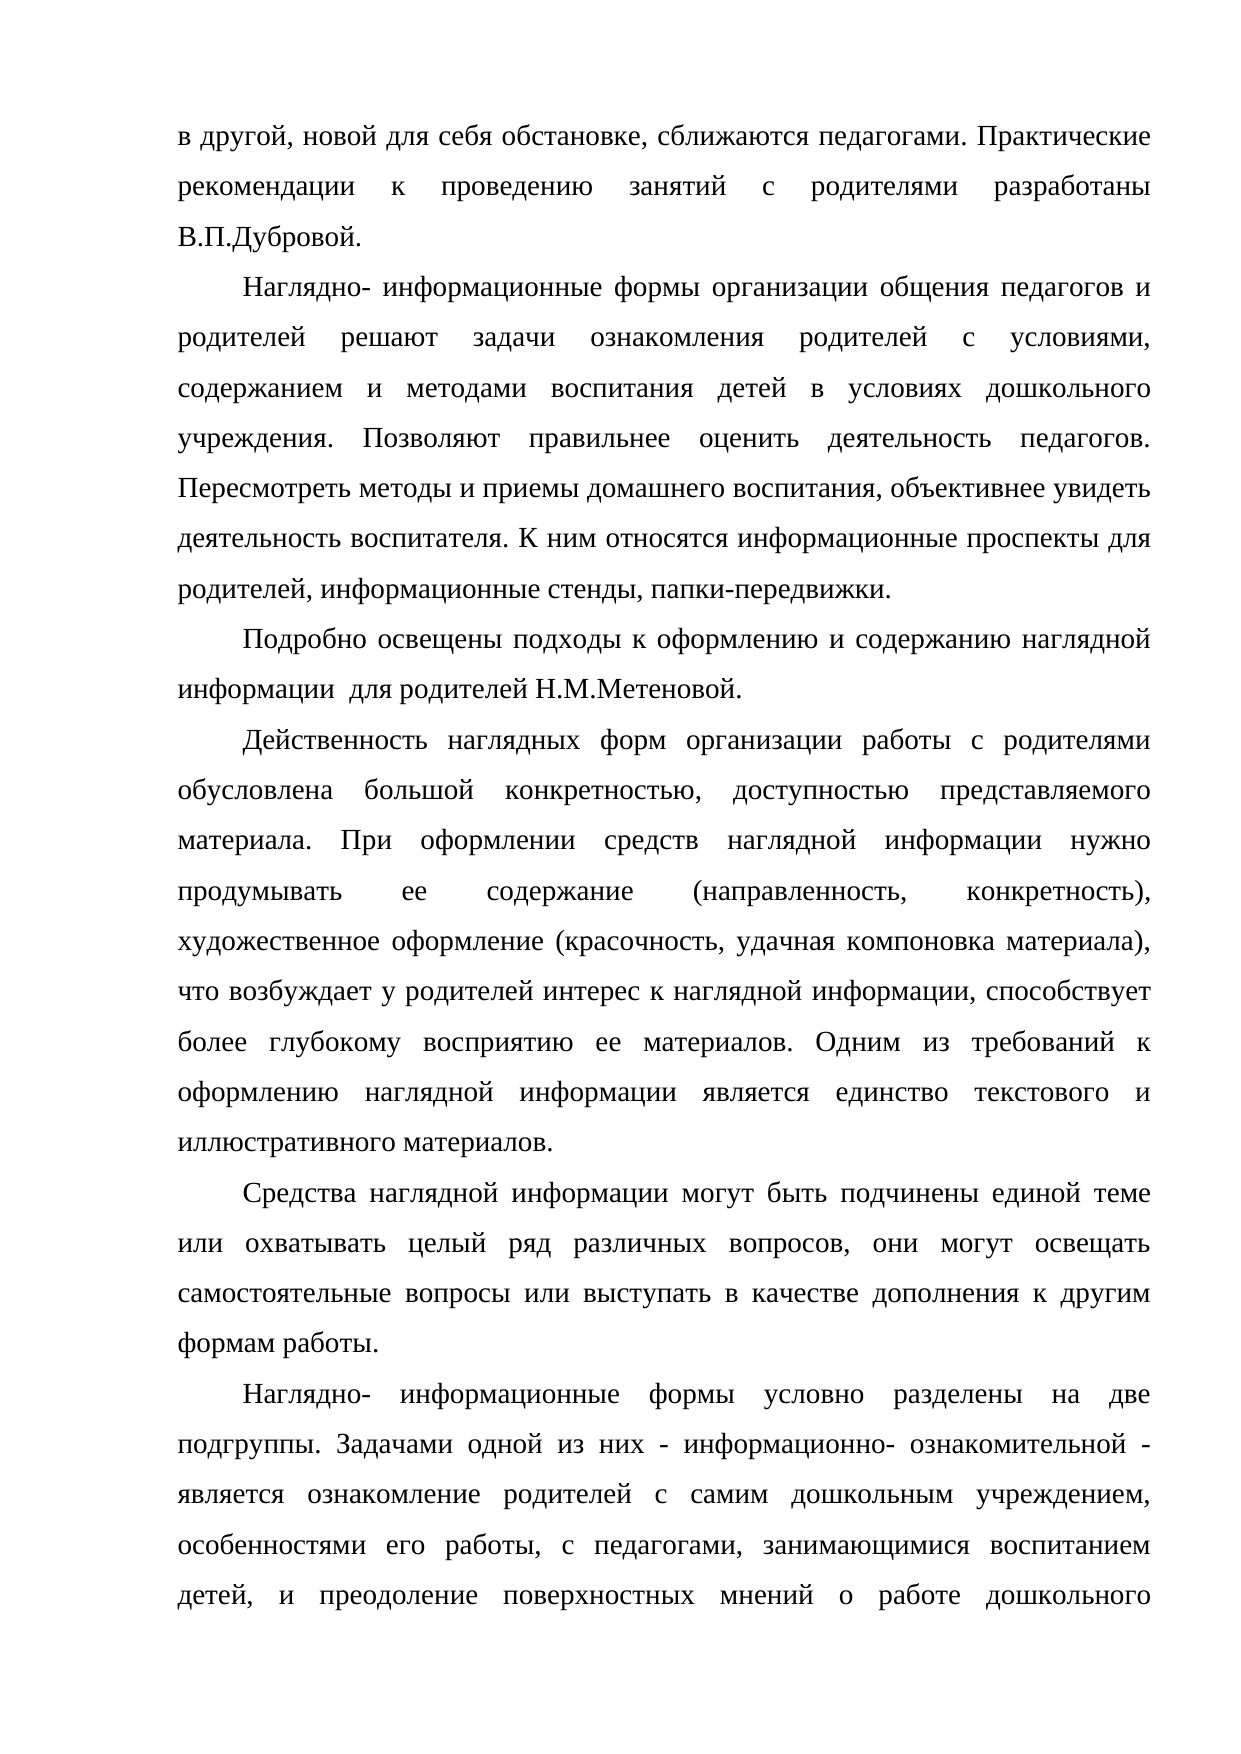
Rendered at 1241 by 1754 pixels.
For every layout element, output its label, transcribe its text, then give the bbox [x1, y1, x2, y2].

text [177, 118, 1152, 252]
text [177, 1376, 1152, 1611]
text Действенность наглядных форм организации работы с родителями обусловлена большой конкретностью, доступностью представляемого материала. При оформлении средств наглядной информации нужно продумывать ее содержание (направленность, конкретность), художественное оформление (красочность, удачная компоновка материала), что возбуждает у родителей интерес к наглядной информации, способствует более глубокому восприятию ее материалов. Одним из требований к оформлению наглядной информации является единство текстового и иллюстративного материалов. [177, 722, 1152, 1158]
text Подробно освещены подходы к оформлению и содержанию наглядной информации для родителей Н.М.Метеновой. [177, 621, 1152, 705]
text Средства наглядной информации могут быть подчинены единой теме или охватывать целый ряд различных вопросов, они могут освещать самостоятельные вопросы или выступать в качестве дополнения к другим формам работы. [177, 1175, 1152, 1359]
text Наглядно- информационные формы организации общения педагогов и родителей решают задачи ознакомления родителей с условиями, содержанием и методами воспитания детей в условиях дошкольного учреждения. Позволяют правильнее оценить деятельность педагогов. Пересмотреть методы и приемы домашнего воспитания, объективнее увидеть деятельность воспитателя. К ним относятся информационные проспекты для родителей, информационные стенды, папки-передвижки. [177, 269, 1152, 604]
